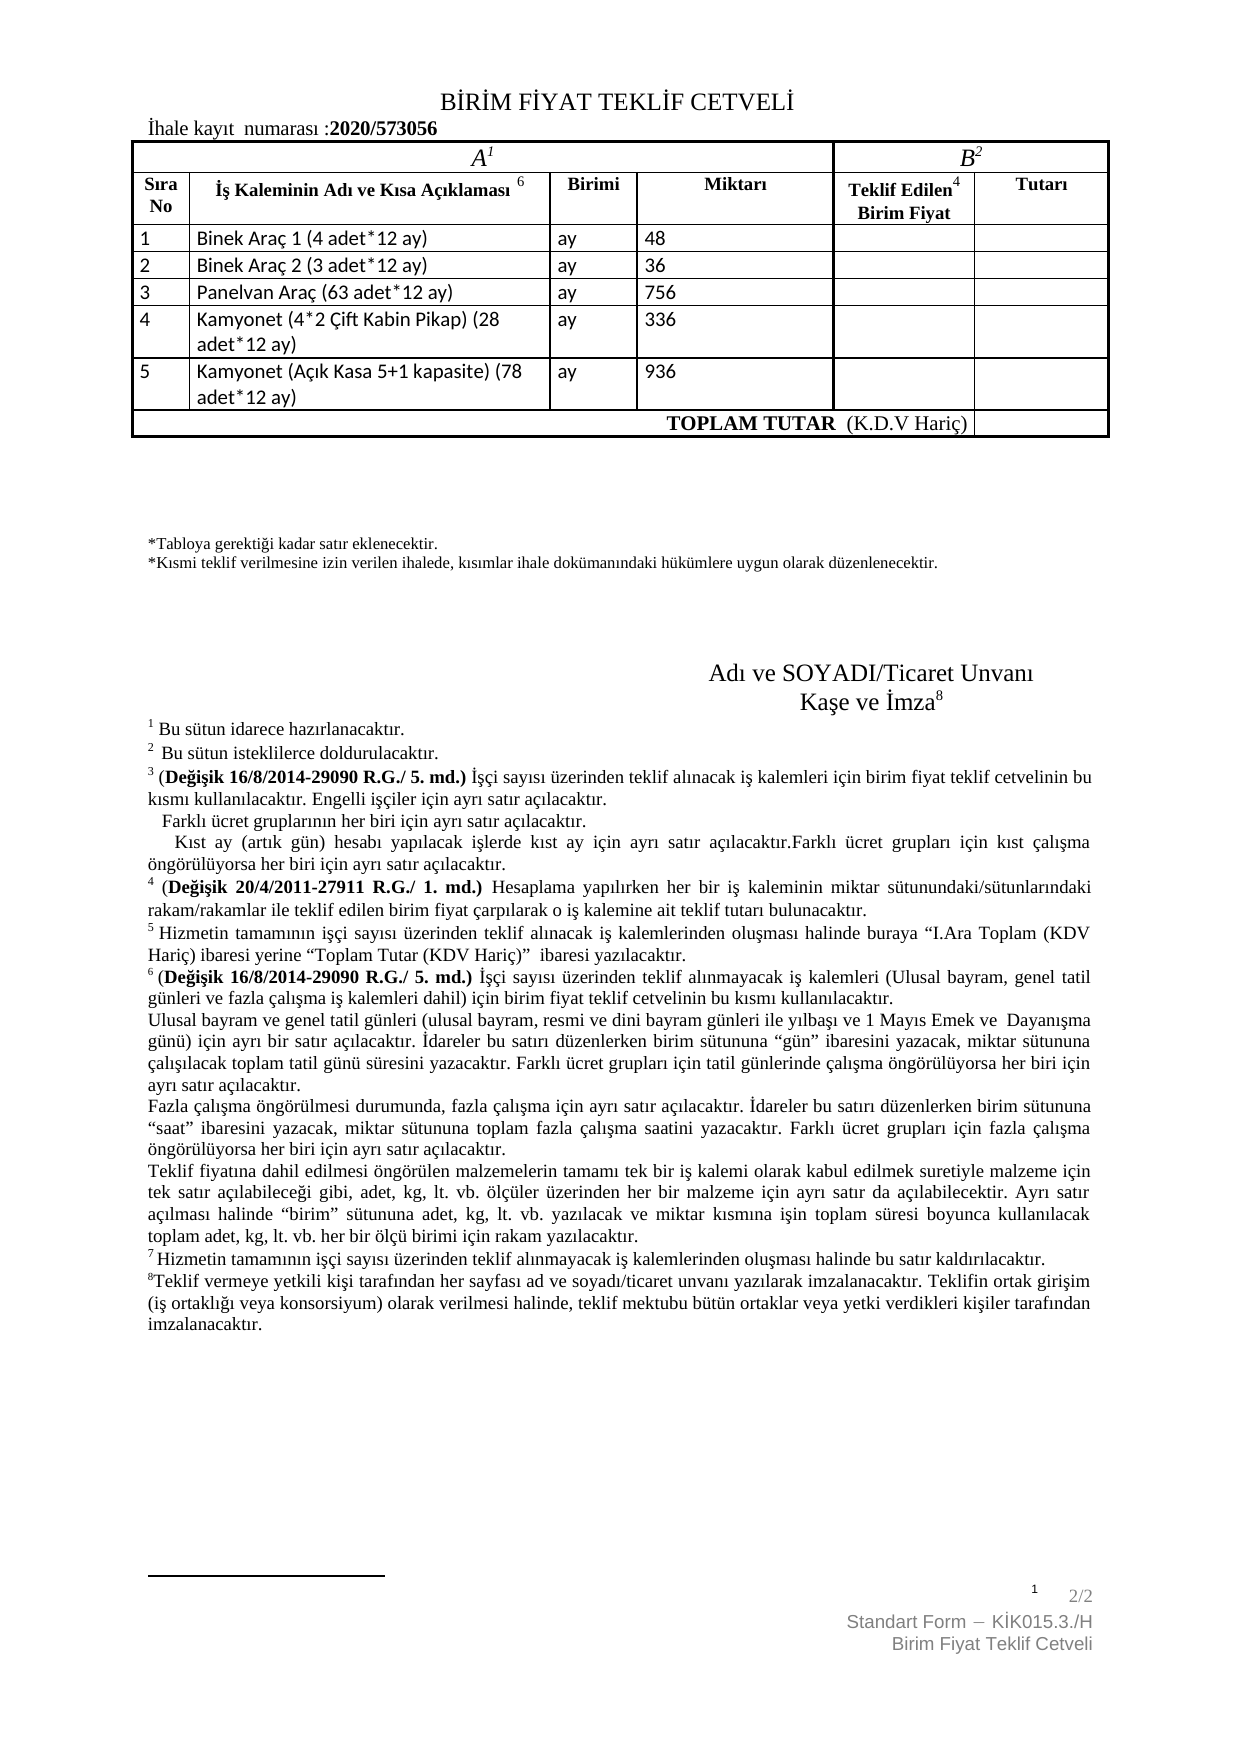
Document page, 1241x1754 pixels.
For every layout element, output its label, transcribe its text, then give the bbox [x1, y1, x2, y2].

table_cell ay [551, 359, 636, 409]
table_cell Binek Araç 2 (3 adet*12 ay) [190, 252, 549, 278]
table_cell 3 [134, 279, 189, 304]
table_cell Sıra No [134, 173, 189, 224]
table_cell 756 [638, 279, 832, 304]
table_cell [835, 225, 974, 251]
table_cell [835, 279, 974, 304]
table_cell [975, 411, 1107, 435]
table_cell Kamyonet (Açık Kasa 5+1 kapasite) (78 adet*12 ay) [190, 359, 549, 409]
table_cell 336 [638, 306, 832, 357]
text 8Teklif vermeye yetkili kişi tarafından her sayfası ad ve soyadı/ticaret unvanı yazılarak imzalanacaktır. Teklifin ortak girişim (iş ortaklığı veya konsorsiyum) olarak verilmesi halinde, teklif mektubu bütün ortaklar veya yetki verdikleri kişiler tarafından imzalanacaktır. [148, 1270, 1093, 1335]
table_cell [975, 279, 1107, 304]
table_cell ay [551, 225, 636, 251]
text Farklı ücret gruplarının her biri için ayrı satır açılacaktır. [148, 810, 1093, 831]
table_cell ay [551, 279, 636, 304]
table_header A1 [134, 143, 832, 172]
table_cell Teklif Edilen4 Birim Fiyat [835, 173, 974, 224]
table_cell 36 [638, 252, 832, 278]
text Adı ve SOYADI/Ticaret Unvanı [650, 658, 1093, 687]
text 2 Bu sütun isteklilerce doldurulacaktır. [148, 740, 1093, 764]
text 3 (Değişik 16/8/2014-29090 R.G./ 5. md.) İşçi sayısı üzerinden teklif alınacak iş kalemleri için birim fiyat teklif cetvelinin bu kısmı kullanılacaktır. Engelli işçiler için ayrı satır açılacaktır. [148, 764, 1093, 810]
table_cell 2 [134, 252, 189, 278]
table_cell TOPLAM TUTAR (K.D.V Hariç) [134, 411, 974, 435]
text 7 Hizmetin tamamının işçi sayısı üzerinden teklif alınmayacak iş kalemlerinden oluşması halinde bu satır kaldırılacaktır. [148, 1246, 1093, 1270]
table_cell 48 [638, 225, 832, 251]
table_cell 5 [134, 359, 189, 409]
table_cell 4 [134, 306, 189, 357]
text Ulusal bayram ve genel tatil günleri (ulusal bayram, resmi ve dini bayram günleri ile yılbaşı ve 1 Mayıs Emek ve Dayanışma günü) için ayrı bir satır açılacaktır. İdareler bu satırı düzenlerken birim sütununa “gün” ibaresini yazacak, miktar sütununa çalışılacak toplam tatil günü süresini yazacaktır. Farklı ücret grupları için tatil günlerinde çalışma öngörülüyorsa her biri için ayrı satır açılacaktır. [148, 1009, 1093, 1095]
table_cell Miktarı [638, 173, 832, 224]
table_cell [975, 225, 1107, 251]
table_cell İş Kaleminin Adı ve Kısa Açıklaması 6 [190, 173, 549, 224]
text Fazla çalışma öngörülmesi durumunda, fazla çalışma için ayrı satır açılacaktır. İdareler bu satırı düzenlerken birim sütununa “saat” ibaresini yazacak, miktar sütununa toplam fazla çalışma saatini yazacaktır. Farklı ücret grupları için fazla çalışma öngörülüyorsa her biri için ayrı satır açılacaktır. [148, 1095, 1093, 1160]
table_cell [975, 306, 1107, 357]
table_cell Kamyonet (4*2 Çift Kabin Pikap) (28 adet*12 ay) [190, 306, 549, 357]
table_cell [975, 252, 1107, 278]
table_cell Tutarı [975, 173, 1107, 224]
table_cell 1 [134, 225, 189, 251]
table_cell Birimi [551, 173, 636, 224]
text Kıst ay (artık gün) hesabı yapılacak işlerde kıst ay için ayrı satır açılacaktır.Farklı ücret grupları için kıst çalışma öngörülüyorsa her biri için ayrı satır açılacaktır. [148, 831, 1093, 874]
text *Kısmi teklif verilmesine izin verilen ihalede, kısımlar ihale dokümanındaki hükümlere uygun olarak düzenlenecektir. [148, 553, 1093, 572]
table_cell Binek Araç 1 (4 adet*12 ay) [190, 225, 549, 251]
table_cell [835, 359, 974, 409]
text Kaşe ve İmza8 [650, 687, 1093, 716]
text 5 Hizmetin tamamının işçi sayısı üzerinden teklif alınacak iş kalemlerinden oluşması halinde buraya “I.Ara Toplam (KDV Hariç) ibaresi yerine “Toplam Tutar (KDV Hariç)” ibaresi yazılacaktır. [148, 920, 1093, 966]
table_cell [835, 306, 974, 357]
text *Tabloya gerektiği kadar satır eklenecektir. [148, 534, 1093, 553]
text 1 Bu sütun idarece hazırlanacaktır. [148, 716, 1093, 740]
table_cell [975, 359, 1107, 409]
text İhale kayıt numarası :2020/573056 [148, 116, 1093, 140]
table_cell ay [551, 252, 636, 278]
table_cell Panelvan Araç (63 adet*12 ay) [190, 279, 549, 304]
text Teklif fiyatına dahil edilmesi öngörülen malzemelerin tamamı tek bir iş kalemi olarak kabul edilmek suretiyle malzeme için tek satır açılabileceği gibi, adet, kg, lt. vb. ölçüler üzerinden her bir malzeme için ayrı satır da açılabilecektir. Ayrı satır açılması halinde “birim” sütununa adet, kg, lt. vb. yazılacak ve miktar kısmına işin toplam süresi boyunca kullanılacak toplam adet, kg, lt. vb. her bir ölçü birimi için rakam yazılacaktır. [148, 1160, 1093, 1246]
text BİRİM FİYAT TEKLİF CETVELİ [148, 87, 1093, 116]
table_header B2 [835, 143, 1107, 172]
text 6 (Değişik 16/8/2014-29090 R.G./ 5. md.) İşçi sayısı üzerinden teklif alınmayacak iş kalemleri (Ulusal bayram, genel tatil günleri ve fazla çalışma iş kalemleri dahil) için birim fiyat teklif cetvelinin bu kısmı kullanılacaktır. [148, 966, 1093, 1009]
text 4 (Değişik 20/4/2011-27911 R.G./ 1. md.) Hesaplama yapılırken her bir iş kaleminin miktar sütunundaki/sütunlarındaki rakam/rakamlar ile teklif edilen birim fiyat çarpılarak o iş kalemine ait teklif tutarı bulunacaktır. [148, 874, 1093, 920]
table_cell 936 [638, 359, 832, 409]
table_cell [835, 252, 974, 278]
table_cell ay [551, 306, 636, 357]
